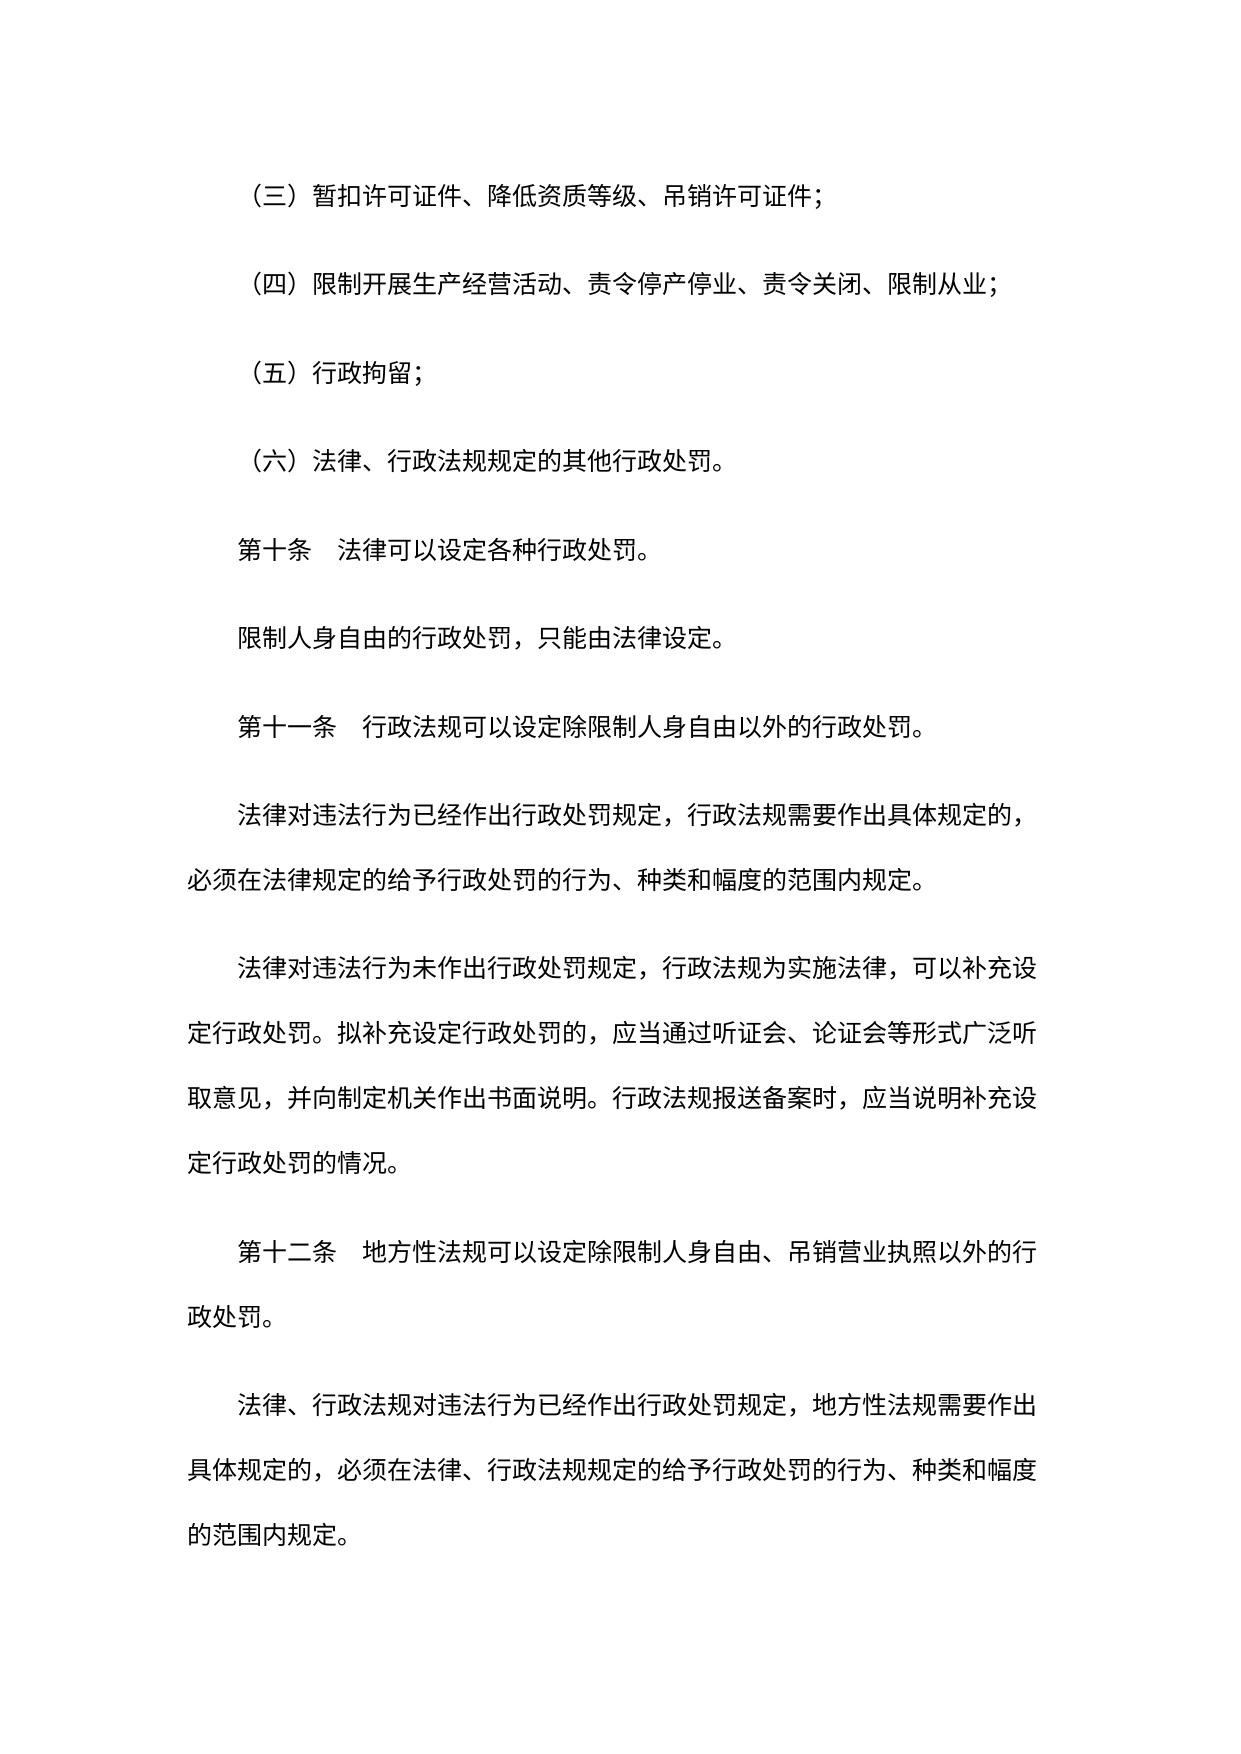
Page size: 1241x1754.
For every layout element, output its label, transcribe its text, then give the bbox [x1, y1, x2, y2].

text 限制人身自由的行政处罚，只能由法律设定。 [187, 604, 1053, 669]
text （六）法律、行政法规规定的其他行政处罚。 [187, 427, 1053, 492]
text 法律对违法行为已经作出行政处罚规定，行政法规需要作出具体规定的，必须在法律规定的给予行政处罚的行为、种类和幅度的范围内规定。 [187, 781, 1053, 911]
text 第十二条 地方性法规可以设定除限制人身自由、吊销营业执照以外的行政处罚。 [187, 1218, 1053, 1348]
text 法律、行政法规对违法行为已经作出行政处罚规定，地方性法规需要作出具体规定的，必须在法律、行政法规规定的给予行政处罚的行为、种类和幅度的范围内规定。 [187, 1371, 1053, 1566]
text 法律对违法行为未作出行政处罚规定，行政法规为实施法律，可以补充设定行政处罚。拟补充设定行政处罚的，应当通过听证会、论证会等形式广泛听取意见，并向制定机关作出书面说明。行政法规报送备案时，应当说明补充设定行政处罚的情况。 [187, 934, 1053, 1194]
text （四）限制开展生产经营活动、责令停产停业、责令关闭、限制从业； [187, 250, 1053, 315]
text （五）行政拘留； [187, 339, 1053, 404]
text （三）暂扣许可证件、降低资质等级、吊销许可证件； [187, 162, 1053, 227]
text 第十条 法律可以设定各种行政处罚。 [187, 516, 1053, 581]
text 第十一条 行政法规可以设定除限制人身自由以外的行政处罚。 [187, 693, 1053, 758]
